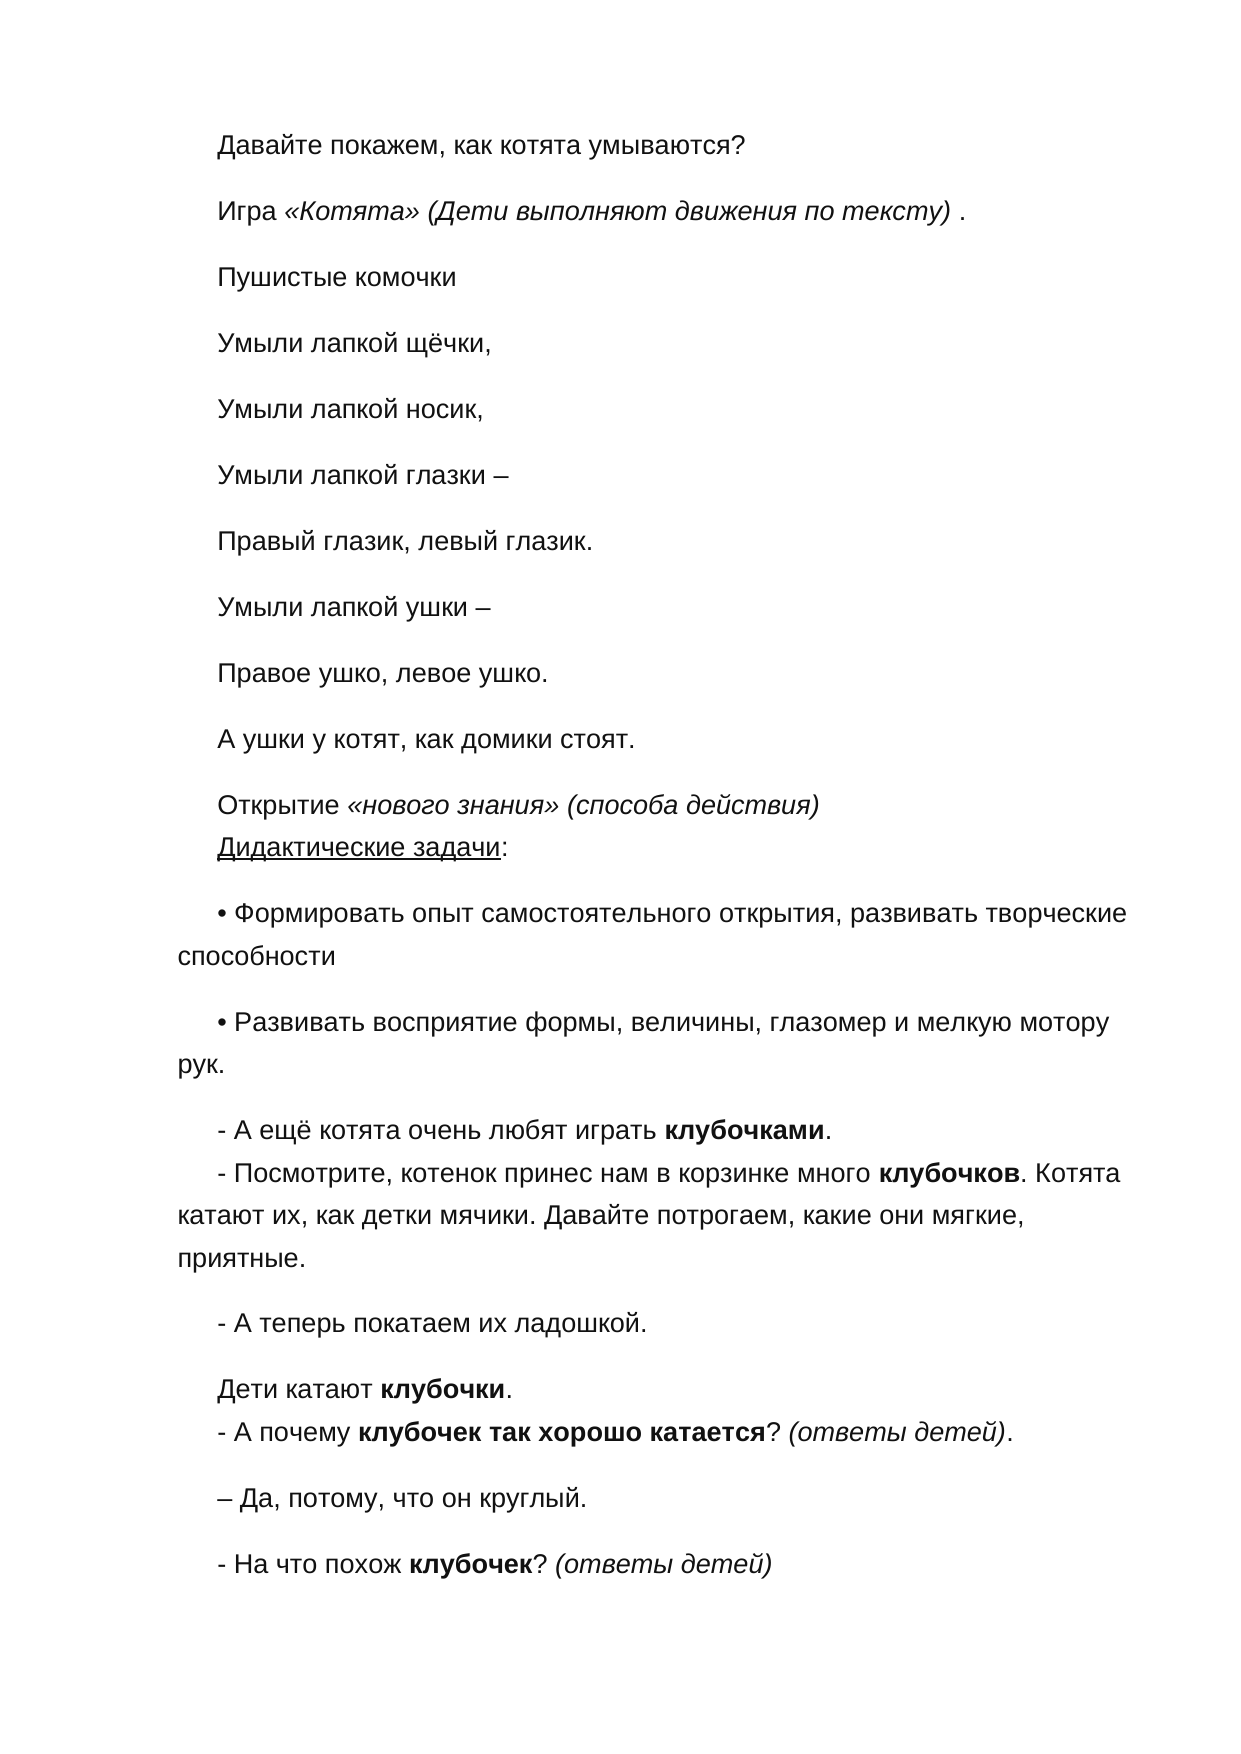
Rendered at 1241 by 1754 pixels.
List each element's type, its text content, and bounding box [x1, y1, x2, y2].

text Игра «Котята» (Дети выполняют движения по тексту) . [177, 184, 1152, 227]
text Умыли лапкой глазки – [177, 448, 1152, 490]
text Давайте покажем, как котята умываются? [177, 118, 1152, 161]
text Дети катают клубочки. [177, 1362, 1152, 1405]
text - А почему клубочек так хорошо катается? (ответы детей). [177, 1405, 1152, 1447]
text – Да, потому, что он круглый. [177, 1471, 1152, 1513]
text - На что похож клубочек? (ответы детей) [177, 1537, 1152, 1579]
text • Развивать восприятие формы, величины, глазомер и мелкую мотору рук. [177, 994, 1152, 1079]
text - А теперь покатаем их ладошкой. [177, 1296, 1152, 1339]
text Открытие «нового знания» (способа действия) [177, 777, 1152, 820]
text - Посмотрите, котенок принес нам в корзинке много клубочков. Котята катают их, как детки мячики. Давайте потрогаем, какие они мягкие, приятные. [177, 1145, 1152, 1273]
text Умыли лапкой щёчки, [177, 316, 1152, 358]
text Умыли лапкой ушки – [177, 580, 1152, 622]
text Правое ушко, левое ушко. [177, 646, 1152, 688]
text - А ещё котята очень любят играть клубочками. [177, 1103, 1152, 1145]
text Дидактические задачи: [177, 820, 1152, 862]
text Пушистые комочки [177, 250, 1152, 292]
text А ушки у котят, как домики стоят. [177, 712, 1152, 754]
text Умыли лапкой носик, [177, 382, 1152, 424]
text • Формировать опыт самостоятельного открытия, развивать творческие способности [177, 886, 1152, 971]
text Правый глазик, левый глазик. [177, 514, 1152, 556]
